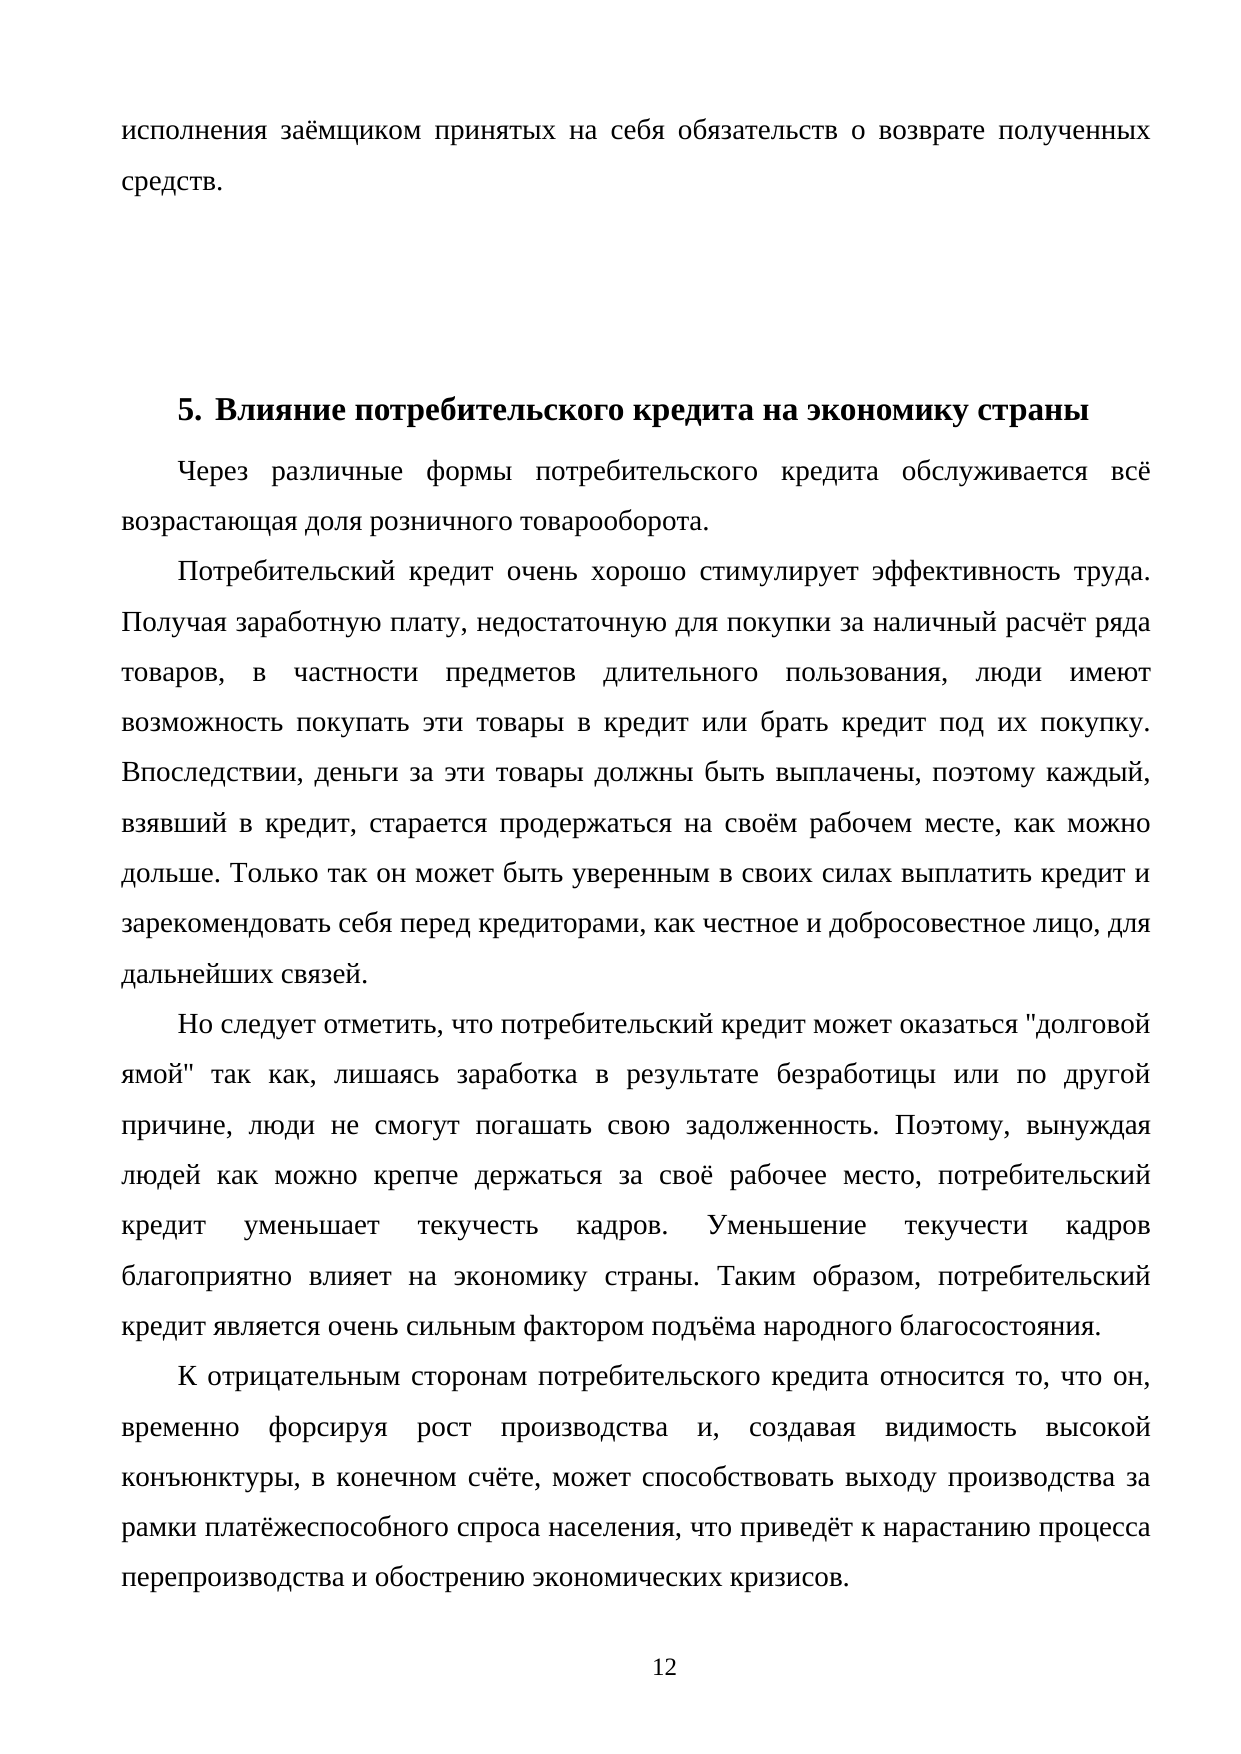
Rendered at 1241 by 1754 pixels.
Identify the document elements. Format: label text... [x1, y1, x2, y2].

text К отрицательным сторонам потребительского кредита относится то, что он, временно форсируя рост производства и, создавая видимость высокой конъюнктуры, в конечном счёте, может способствовать выходу производства за рамки платёжеспособного спроса населения, что приведёт к нарастанию процесса перепроизводства и обострению экономических кризисов. [121, 1358, 1152, 1593]
subtitle Влияние потребительского кредита на экономику страны [177, 389, 1152, 427]
text Потребительский кредит очень хорошо стимулирует эффективность труда. Получая заработную плату, недостаточную для покупки за наличный расчёт ряда товаров, в частности предметов длительного пользования, люди имеют возможность покупать эти товары в кредит или брать кредит под их покупку. Впоследствии, деньги за эти товары должны быть выплачены, поэтому каждый, взявший в кредит, старается продержаться на своём рабочем месте, как можно дольше. Только так он может быть уверенным в своих силах выплатить кредит и зарекомендовать себя перед кредиторами, как честное и добросовестное лицо, для дальнейших связей. [121, 553, 1152, 989]
text Через различные формы потребительского кредита обслуживается всё возрастающая доля розничного товарооборота. [121, 453, 1152, 537]
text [121, 112, 1152, 196]
text Но следует отметить, что потребительский кредит может оказаться ''долговой ямой'' так как, лишаясь заработка в результате безработицы или по другой причине, люди не смогут погашать свою задолженность. Поэтому, вынуждая людей как можно крепче держаться за своё рабочее место, потребительский кредит уменьшает текучесть кадров. Уменьшение текучести кадров благоприятно влияет на экономику страны. Таким образом, потребительский кредит является очень сильным фактором подъёма народного благосостояния. [121, 1006, 1152, 1342]
